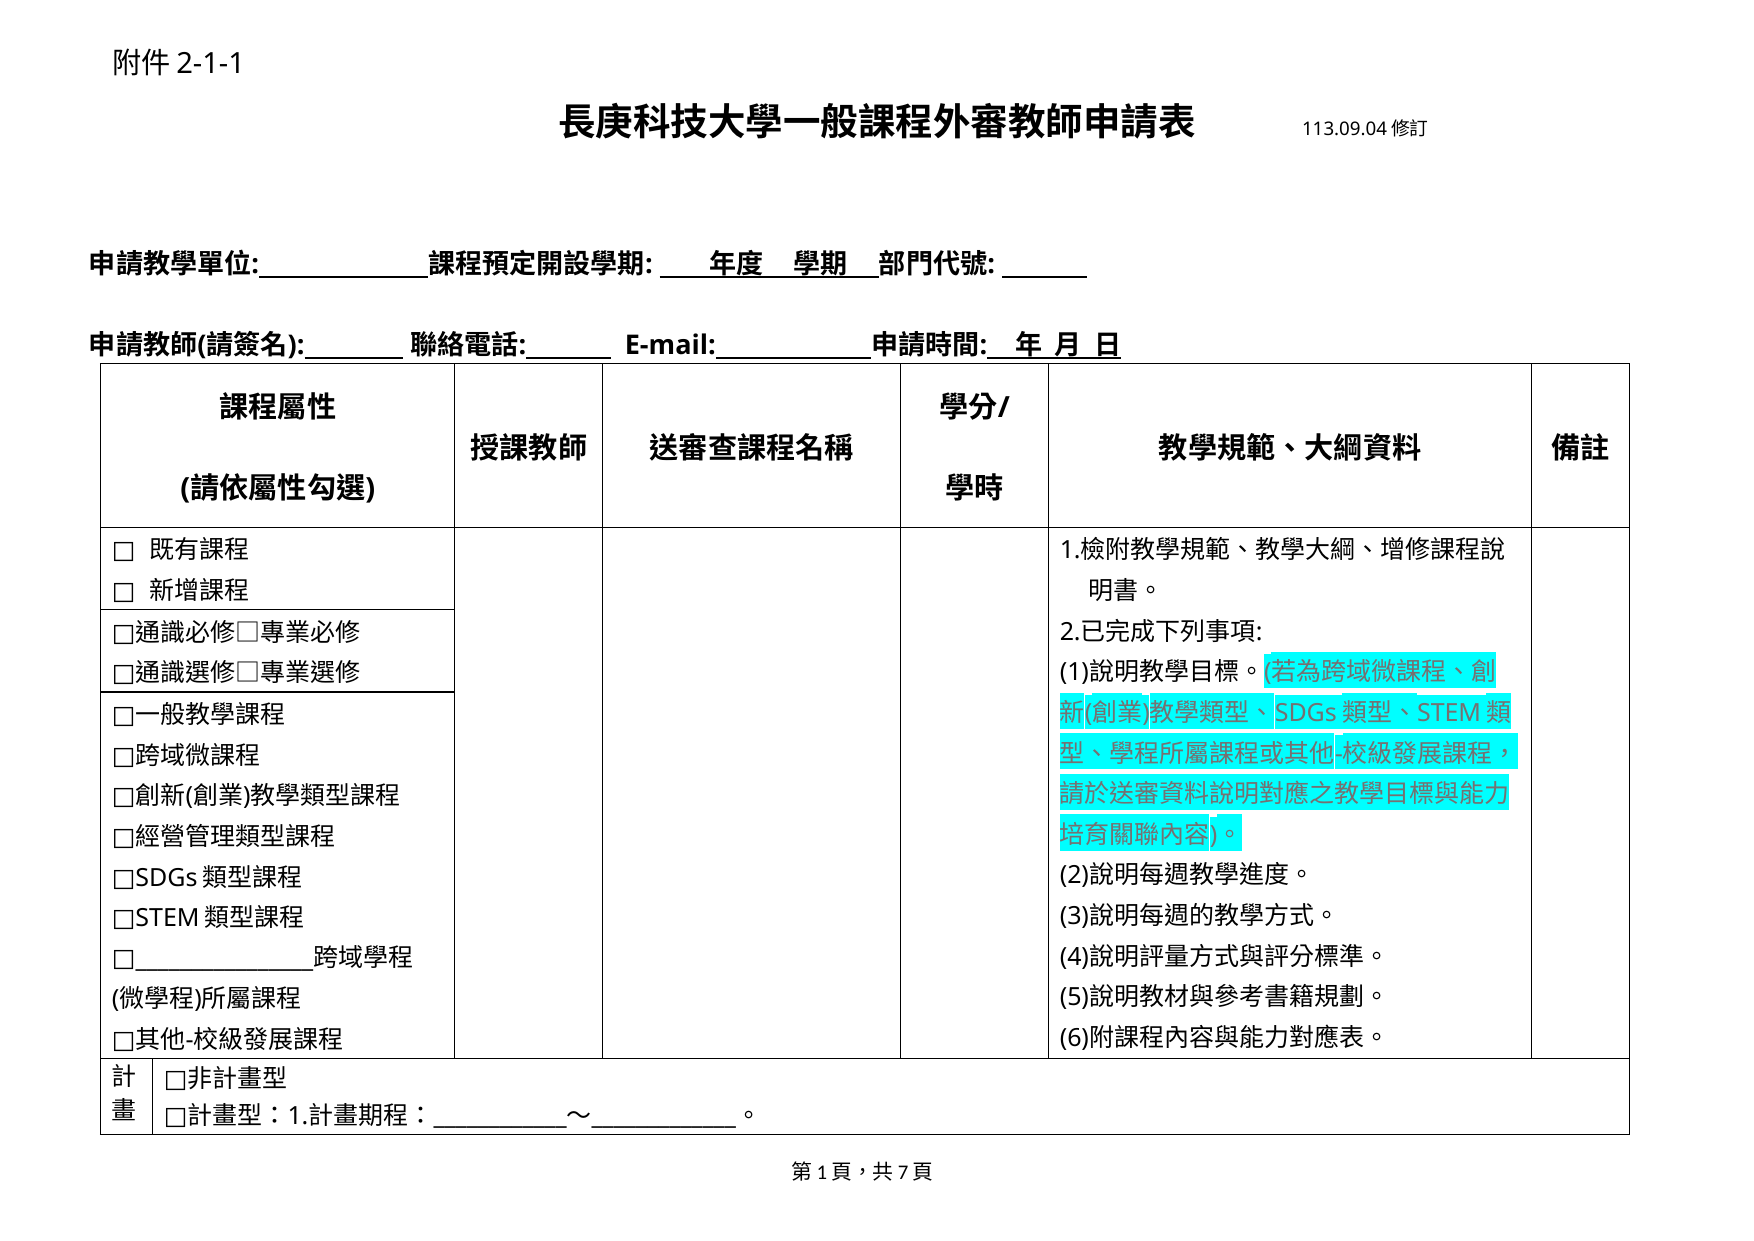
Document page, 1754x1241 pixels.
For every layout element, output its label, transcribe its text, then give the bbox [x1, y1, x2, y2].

table_cell □通識必修□專業必修 □通識選修□專業選修 [101, 610, 454, 691]
table_header 課程屬性 (請依屬性勾選) [101, 364, 454, 527]
table_header 備註 [1532, 364, 1629, 527]
table_header 學分/ 學時 [901, 364, 1048, 527]
table_header 送審查課程名稱 [603, 364, 900, 527]
text 長庚科技大學一般課程外審教師申請表 113.09.04修訂 [89, 79, 1636, 160]
table_cell [455, 528, 602, 1058]
table_cell [901, 528, 1048, 1058]
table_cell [153, 1059, 1629, 1134]
table_cell 計畫類 [101, 1059, 152, 1134]
text 申請教學單位: 課程預定開設學期: 年度 學期 部門代號: [89, 241, 1636, 282]
table_cell [1532, 528, 1629, 1058]
table_header 教學規範、大綱資料 [1049, 364, 1531, 527]
table_cell 既有課程 新增課程 [101, 528, 454, 609]
table_cell [603, 528, 900, 1058]
text 申請教師(請簽名): 聯絡電話: E-mail: 申請時間: 年 月 日 [89, 323, 1636, 363]
table_cell □一般教學課程 □跨域微課程 □創新(創業)教學類型課程 □經營管理類型課程 □SDGs類型課程 □STEM類型課程 □________________跨域學程(微學程)所屬課程 □其他-校級發展課程 [101, 693, 454, 1058]
table_header 授課教師 [455, 364, 602, 527]
table_cell 1.檢附教學規範、教學大綱、增修課程說明書。 2.已完成下列事項: (1)說明教學目標。(若為跨域微課程、創新(創業)教學類型、SDGs類型、STEM類型、學程所屬課程或其他-校級發展課程，請於送審資料說明對應之教學目標與能力培育關聯內容)。 (2)說明每週教學進度。 (3)說明每週的教學方式。 (4)說明評量方式與評分標準。 (5)說明教材與參考書籍規劃。 (6)附課程內容與能力對應表。 [1049, 528, 1531, 1058]
